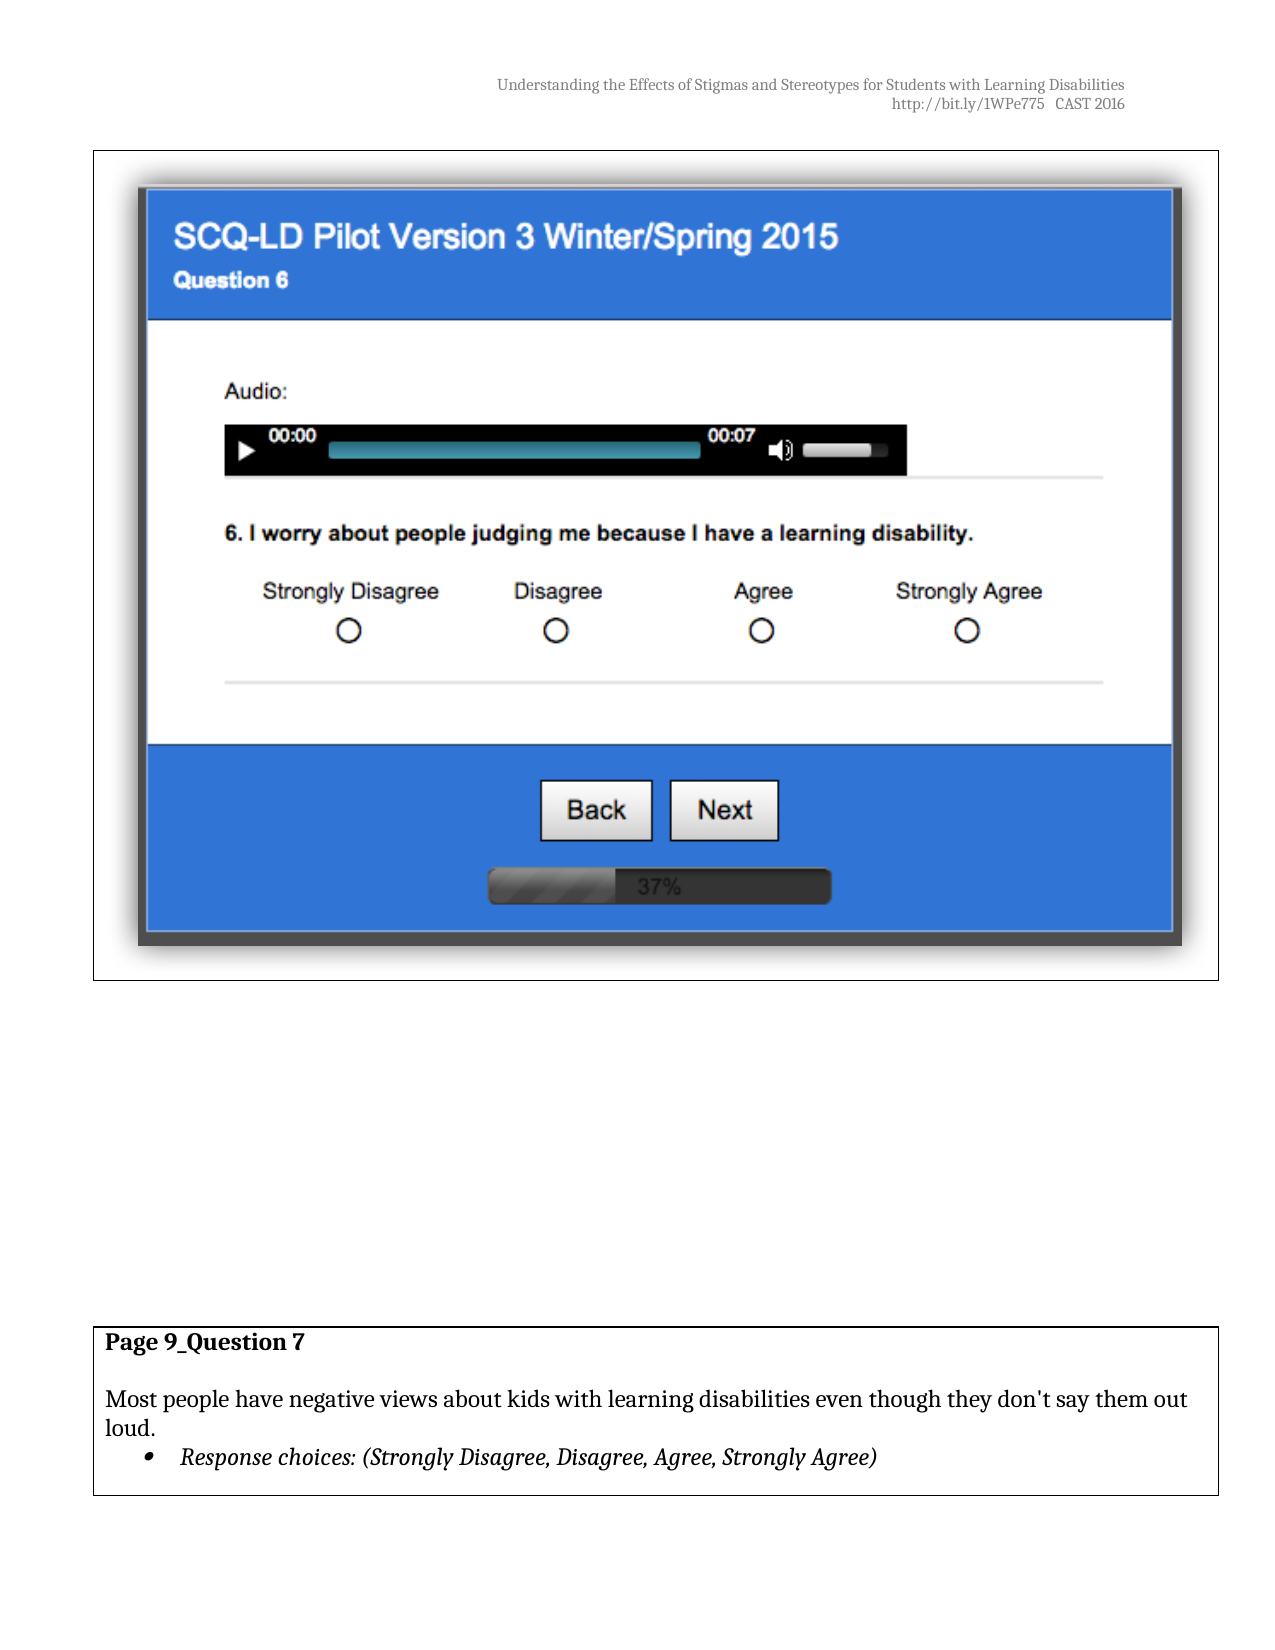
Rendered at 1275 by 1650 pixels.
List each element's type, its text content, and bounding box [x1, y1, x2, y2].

picture [138, 184, 1182, 946]
table_cell [94, 151, 1218, 980]
table_header Page 9_Question 7 Most people have negative views about kids with learning disabilities even though they don't say them out loud. Response choices: (Strongly Disagree, Disagree, Agree, Strongly Agree) [94, 1328, 1218, 1495]
